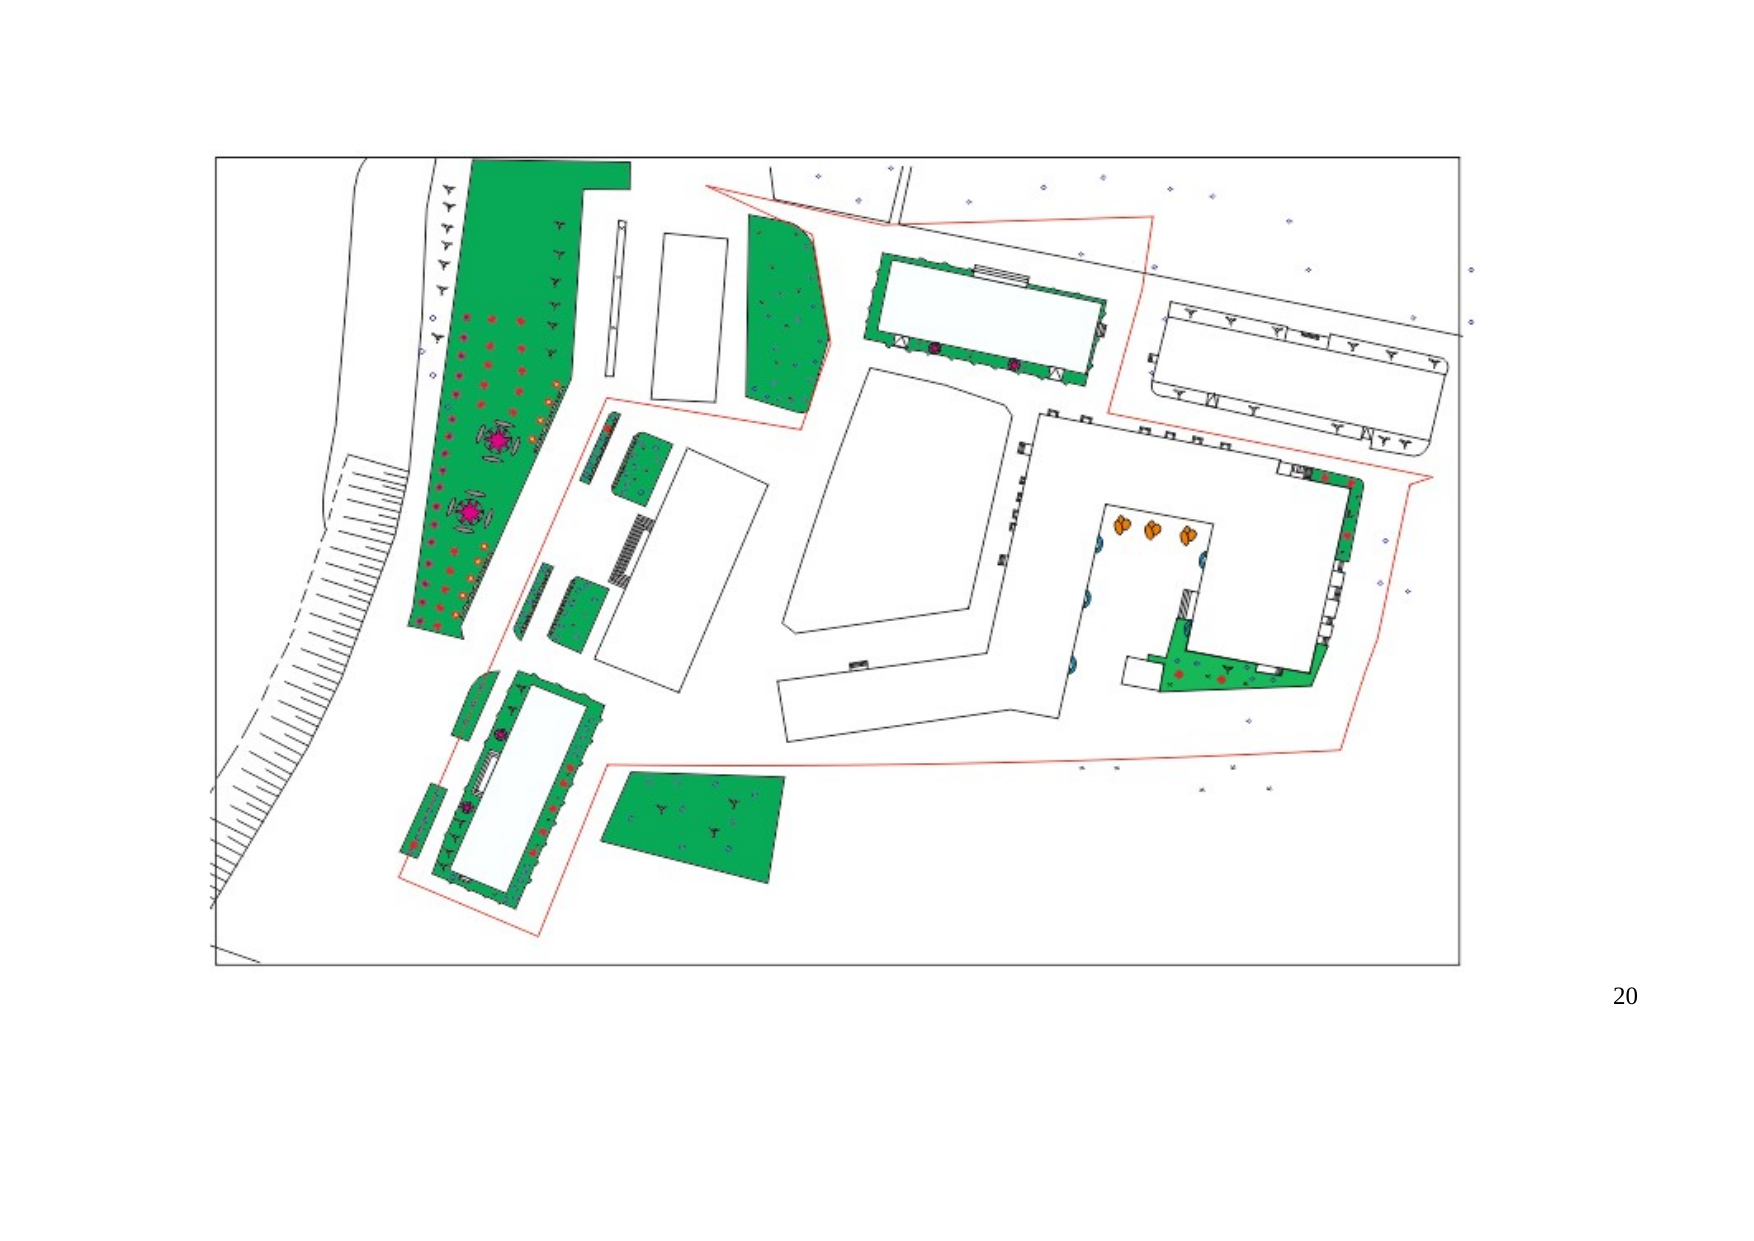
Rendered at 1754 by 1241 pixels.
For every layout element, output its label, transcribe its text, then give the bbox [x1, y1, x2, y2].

picture [184, 150, 1503, 979]
text 20 [176, 981, 1638, 1010]
